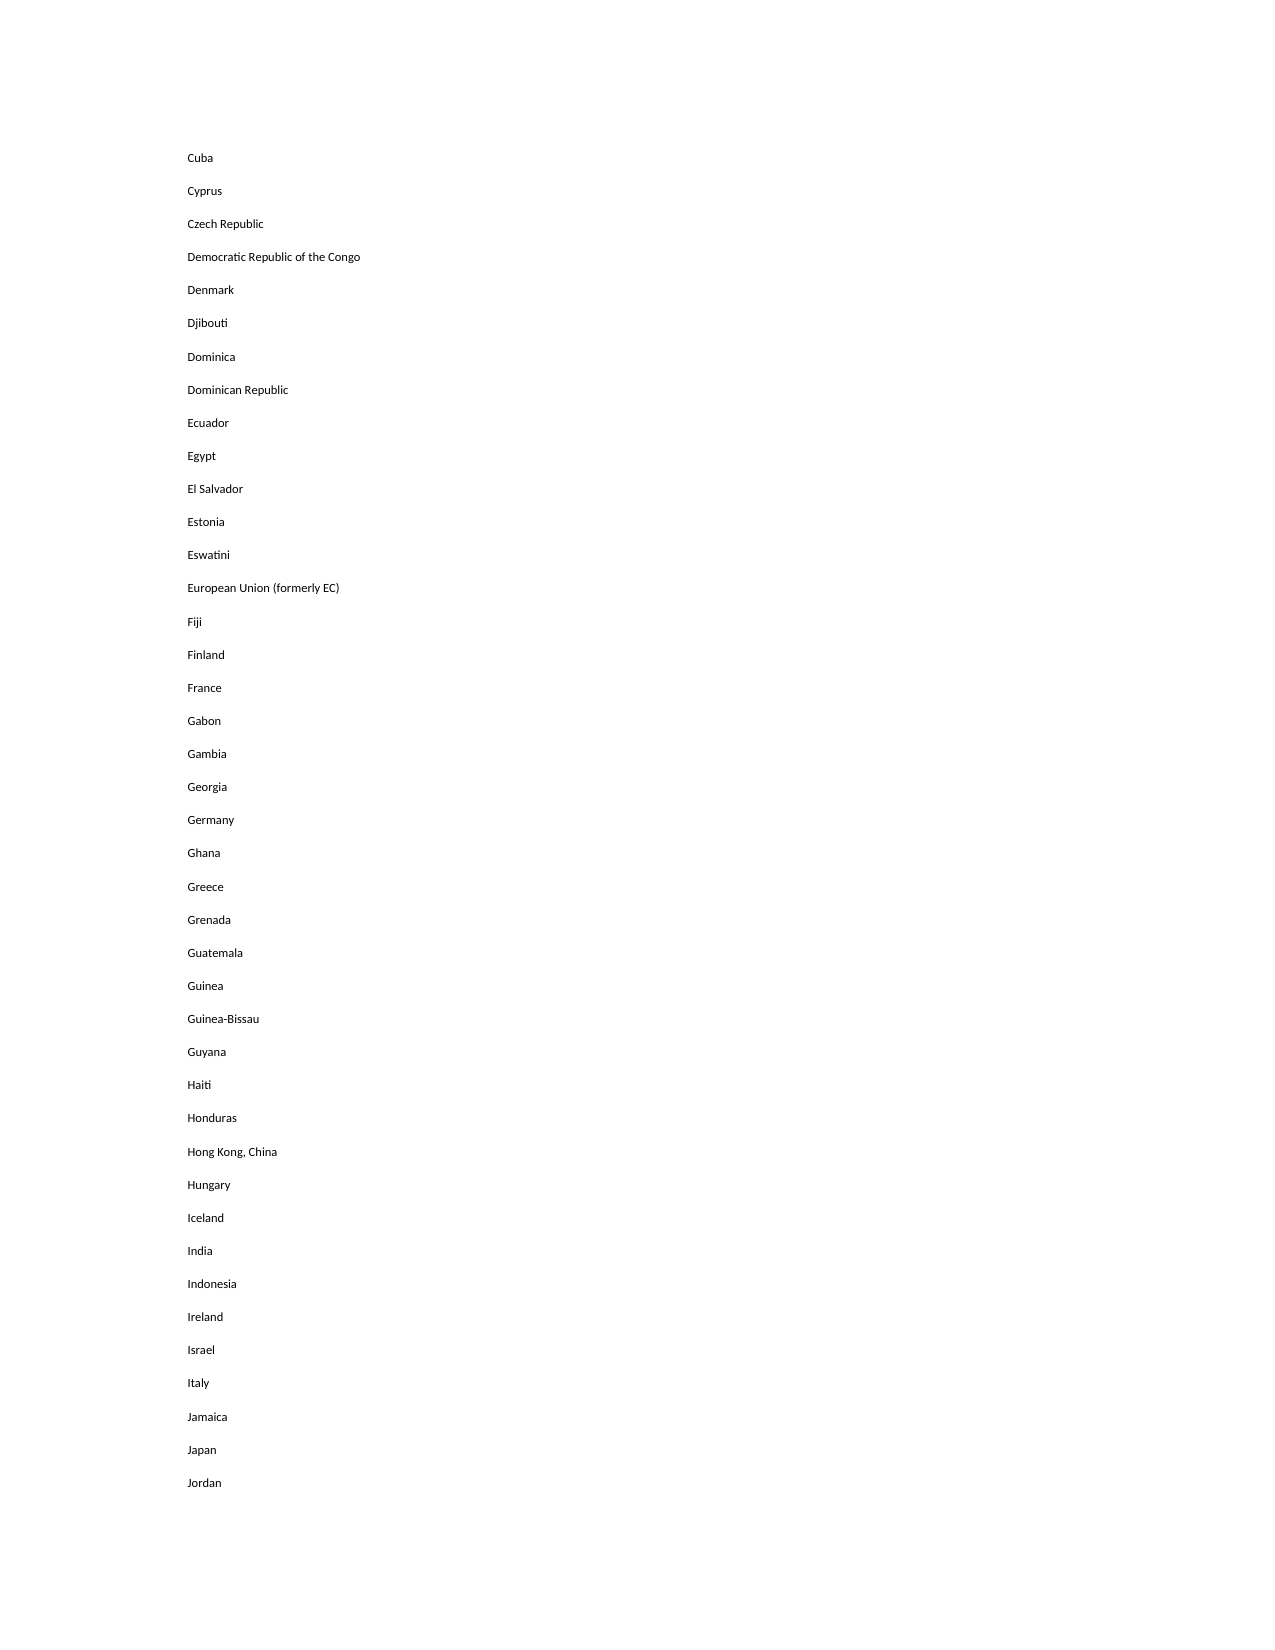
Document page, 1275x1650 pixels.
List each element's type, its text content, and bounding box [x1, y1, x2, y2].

text India [187, 1243, 1087, 1258]
text Dominican Republic [187, 382, 1087, 397]
text Ghana [187, 846, 1087, 861]
text Hong Kong, China [187, 1144, 1087, 1159]
text Denmark [187, 282, 1087, 298]
text Grenada [187, 912, 1087, 927]
text Guinea-Bissau [187, 1011, 1087, 1027]
text Haiti [187, 1077, 1087, 1093]
text Greece [187, 879, 1087, 894]
text Iceland [187, 1210, 1087, 1225]
text Democratic Republic of the Congo [187, 249, 1087, 265]
text Guatemala [187, 945, 1087, 960]
text Estonia [187, 514, 1087, 530]
text Honduras [187, 1111, 1087, 1126]
text Cuba [187, 150, 1087, 165]
text Ireland [187, 1309, 1087, 1325]
text Guinea [187, 978, 1087, 993]
text Gabon [187, 713, 1087, 728]
text Jordan [187, 1475, 1087, 1490]
text Eswatini [187, 547, 1087, 563]
text Italy [187, 1376, 1087, 1391]
text Israel [187, 1342, 1087, 1358]
text El Salvador [187, 481, 1087, 497]
text Indonesia [187, 1276, 1087, 1292]
text European Union (formerly EC) [187, 581, 1087, 596]
text Djibouti [187, 316, 1087, 331]
text Germany [187, 812, 1087, 828]
text Georgia [187, 779, 1087, 795]
text Guyana [187, 1044, 1087, 1060]
text Hungary [187, 1177, 1087, 1192]
text Japan [187, 1442, 1087, 1457]
text Fiji [187, 614, 1087, 629]
text Egypt [187, 448, 1087, 463]
text Finland [187, 647, 1087, 662]
text Czech Republic [187, 216, 1087, 232]
text Ecuador [187, 415, 1087, 430]
text Jamaica [187, 1409, 1087, 1424]
text France [187, 680, 1087, 695]
text Dominica [187, 349, 1087, 364]
text Gambia [187, 746, 1087, 762]
text Cyprus [187, 183, 1087, 198]
